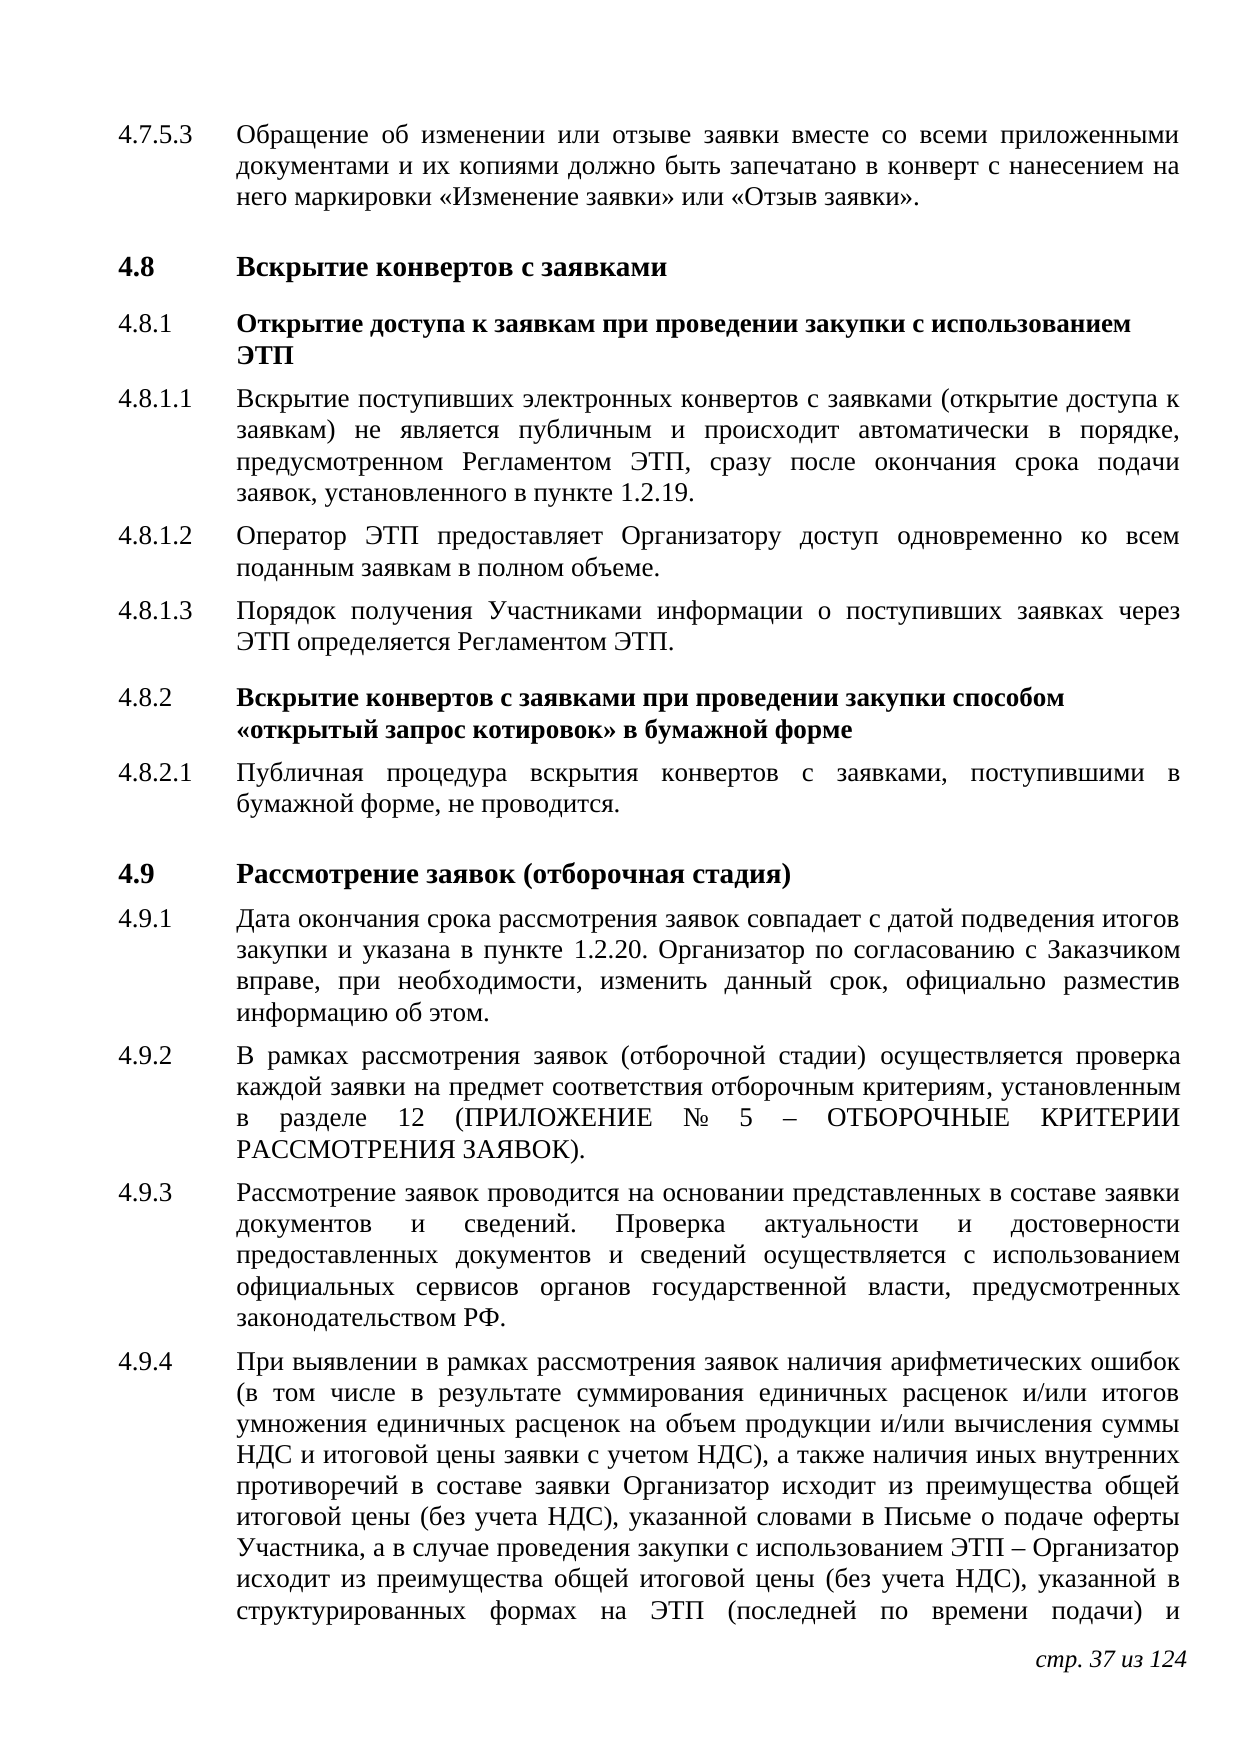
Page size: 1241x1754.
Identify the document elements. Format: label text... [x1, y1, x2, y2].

text В рамках рассмотрения заявок (отборочной стадии) осуществляется проверка каждой заявки на предмет соответствия отборочным критериям, установленным в разделе 12 (ПРИЛОЖЕНИЕ № 5 – ОТБОРОЧНЫЕ КРИТЕРИИ РАССМОТРЕНИЯ ЗАЯВОК). [118, 1039, 1181, 1164]
subtitle Рассмотрение заявок (отборочная стадия) [118, 856, 1181, 890]
list Порядок получения Участниками информации о поступивших заявках через ЭТП определяется Регламентом ЭТП. [118, 594, 1181, 657]
list Оператор ЭТП предоставляет Организатору доступ одновременно ко всем поданным заявкам в полном объеме. [118, 519, 1181, 582]
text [118, 1344, 1181, 1625]
text Вскрытие конвертов с заявками при проведении закупки способом «открытый запрос котировок» в бумажной форме [118, 682, 1181, 744]
text Публичная процедура вскрытия конвертов с заявками, поступившими в бумажной форме, не проводится. [118, 756, 1181, 819]
text Открытие доступа к заявкам при проведении закупки с использованием ЭТП [118, 308, 1181, 370]
subtitle Вскрытие конвертов с заявками [118, 249, 1181, 283]
text Дата окончания срока рассмотрения заявок совпадает с датой подведения итогов закупки и указана в пункте 1.2.20. Организатор по согласованию с Заказчиком вправе, при необходимости, изменить данный срок, официально разместив информацию об этом. [118, 902, 1181, 1027]
text Обращение об изменении или отзыве заявки вместе со всеми приложенными документами и их копиями должно быть запечатано в конверт с нанесением на него маркировки «Изменение заявки» или «Отзыв заявки». [118, 118, 1181, 212]
list Вскрытие поступивших электронных конвертов с заявками (открытие доступа к заявкам) не является публичным и происходит автоматически в порядке, предусмотренном Регламентом ЭТП, сразу после окончания срока подачи заявок, установленного в пункте 1.2.19. [118, 382, 1181, 507]
text Рассмотрение заявок проводится на основании представленных в составе заявки документов и сведений. Проверка актуальности и достоверности предоставленных документов и сведений осуществляется с использованием официальных сервисов органов государственной власти, предусмотренных законодательством РФ. [118, 1176, 1181, 1332]
